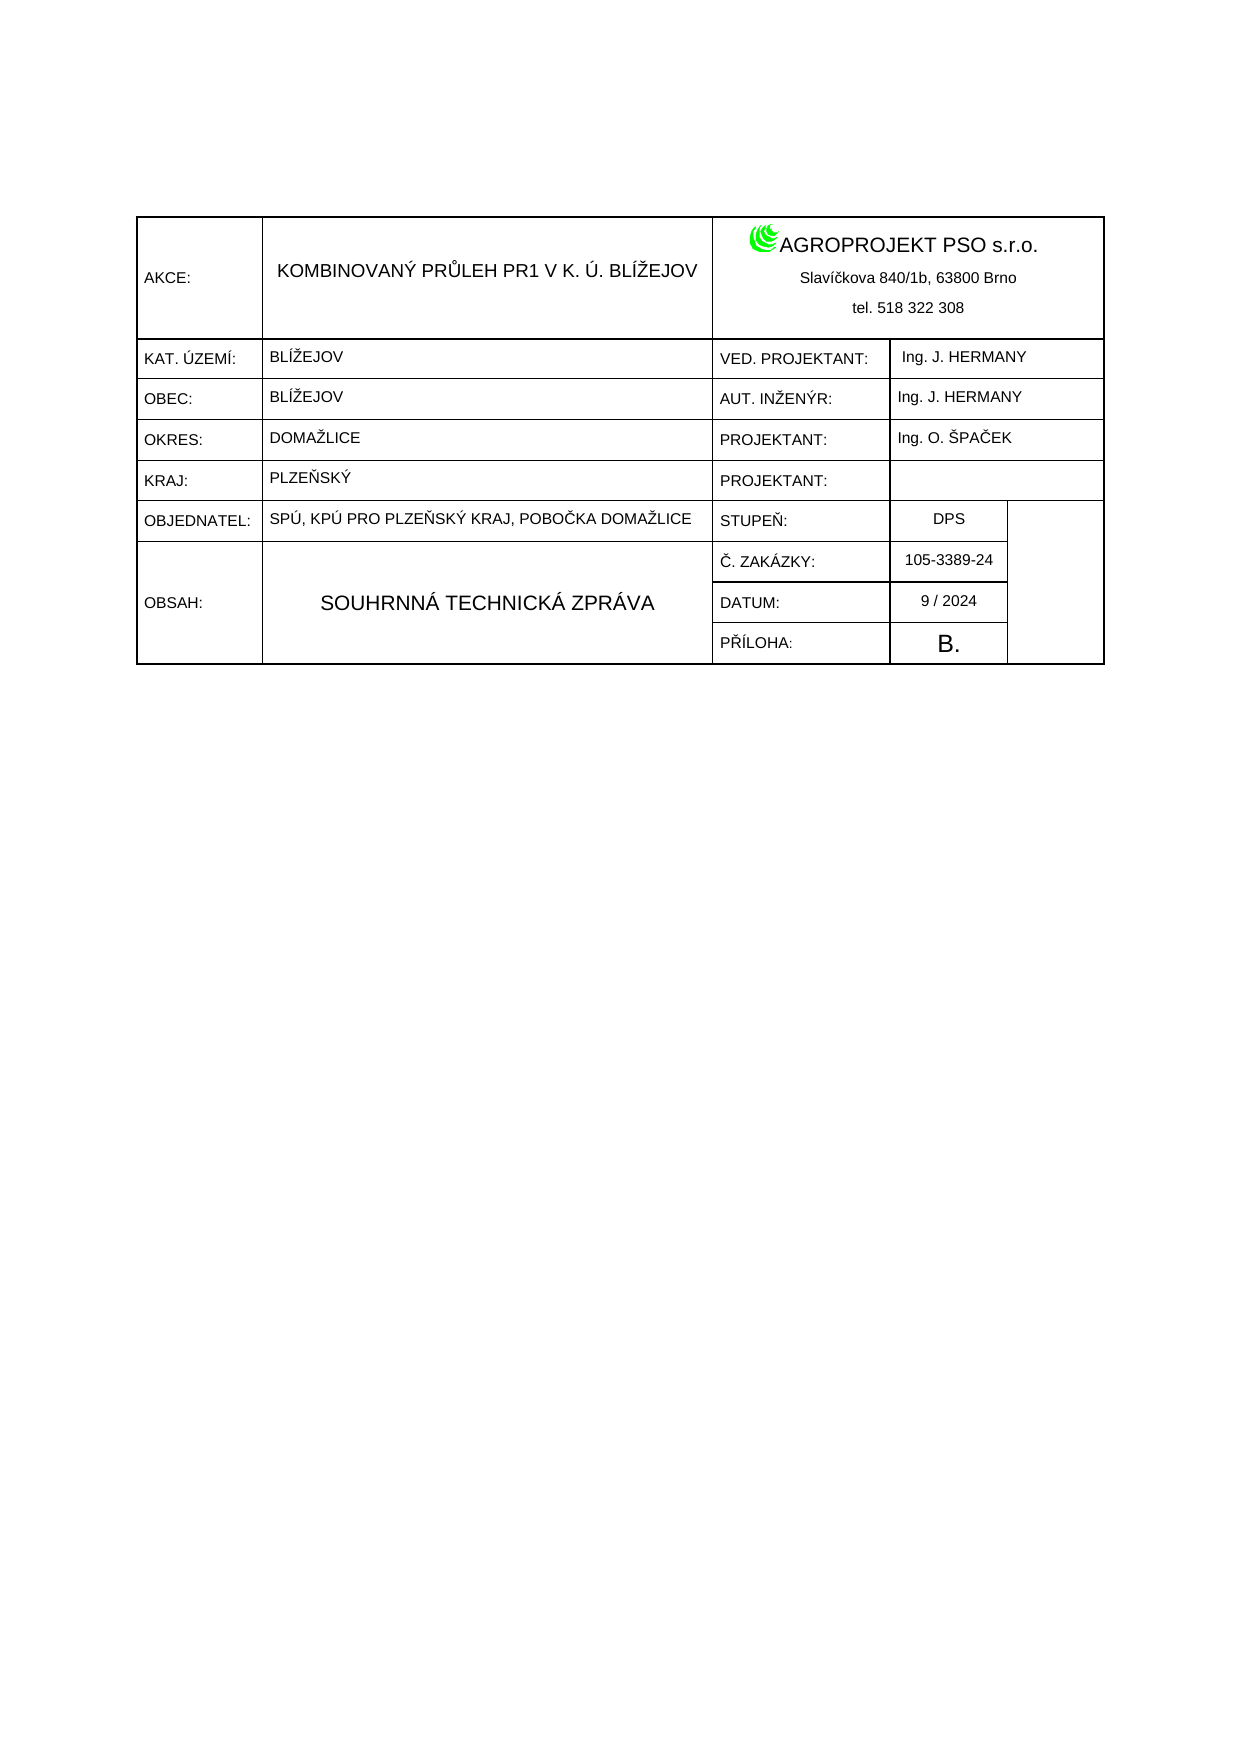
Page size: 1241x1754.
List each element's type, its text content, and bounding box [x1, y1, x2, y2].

table_cell PROJEKTANT: [713, 461, 889, 500]
table_cell [891, 461, 1103, 500]
table_cell B. [891, 623, 1007, 663]
table_cell DATUM: [713, 583, 889, 622]
table_cell tel. 518 322 308 [713, 297, 1103, 338]
table_cell SOUHRNNÁ TECHNICKÁ ZPRÁVA [263, 542, 712, 663]
table_cell OBSAH: [138, 542, 262, 663]
table_cell PROJEKTANT: [713, 420, 889, 459]
table_cell BLÍŽEJOV [263, 340, 712, 378]
table_cell Ing. J. HERMANY [891, 340, 1103, 378]
table_cell PŘÍLOHA: [713, 623, 889, 663]
table_header AGROPROJEKT PSO s.r.o. [713, 218, 1103, 256]
table_cell AUT. INŽENÝR: [713, 379, 889, 419]
table_cell DOMAŽLICE [263, 420, 712, 459]
table_cell [1008, 501, 1103, 663]
table_cell Ing. O. ŠPAČEK [891, 420, 1103, 459]
table_cell Č. ZAKÁZKY: [713, 542, 889, 581]
table_header KOMBINOVANÝ PRŮLEH PR1 V K. Ú. BLÍŽEJOV [263, 218, 712, 338]
table_cell VED. PROJEKTANT: [713, 340, 889, 378]
table_cell Slavíčkova 840/1b, 63800 Brno [713, 256, 1103, 297]
table_cell KRAJ: [138, 461, 262, 500]
table_cell DPS [891, 501, 1007, 541]
table_cell OKRES: [138, 420, 262, 459]
table_cell STUPEŇ: [713, 501, 889, 541]
table_cell 9 / 2024 [891, 583, 1007, 622]
table_cell Ing. J. HERMANY [891, 379, 1103, 419]
table_cell KAT. ÚZEMÍ: [138, 340, 262, 378]
table_cell PLZEŇSKÝ [263, 461, 712, 500]
table_cell BLÍŽEJOV [263, 379, 712, 419]
table_cell OBJEDNATEL: [138, 501, 262, 541]
table_header AKCE: [138, 218, 262, 338]
table_cell 105-3389-24 [891, 542, 1007, 581]
table_cell SPÚ, KPÚ PRO PLZEŇSKÝ KRAJ, POBOČKA DOMAŽLICE [263, 501, 712, 541]
table_cell OBEC: [138, 379, 262, 419]
